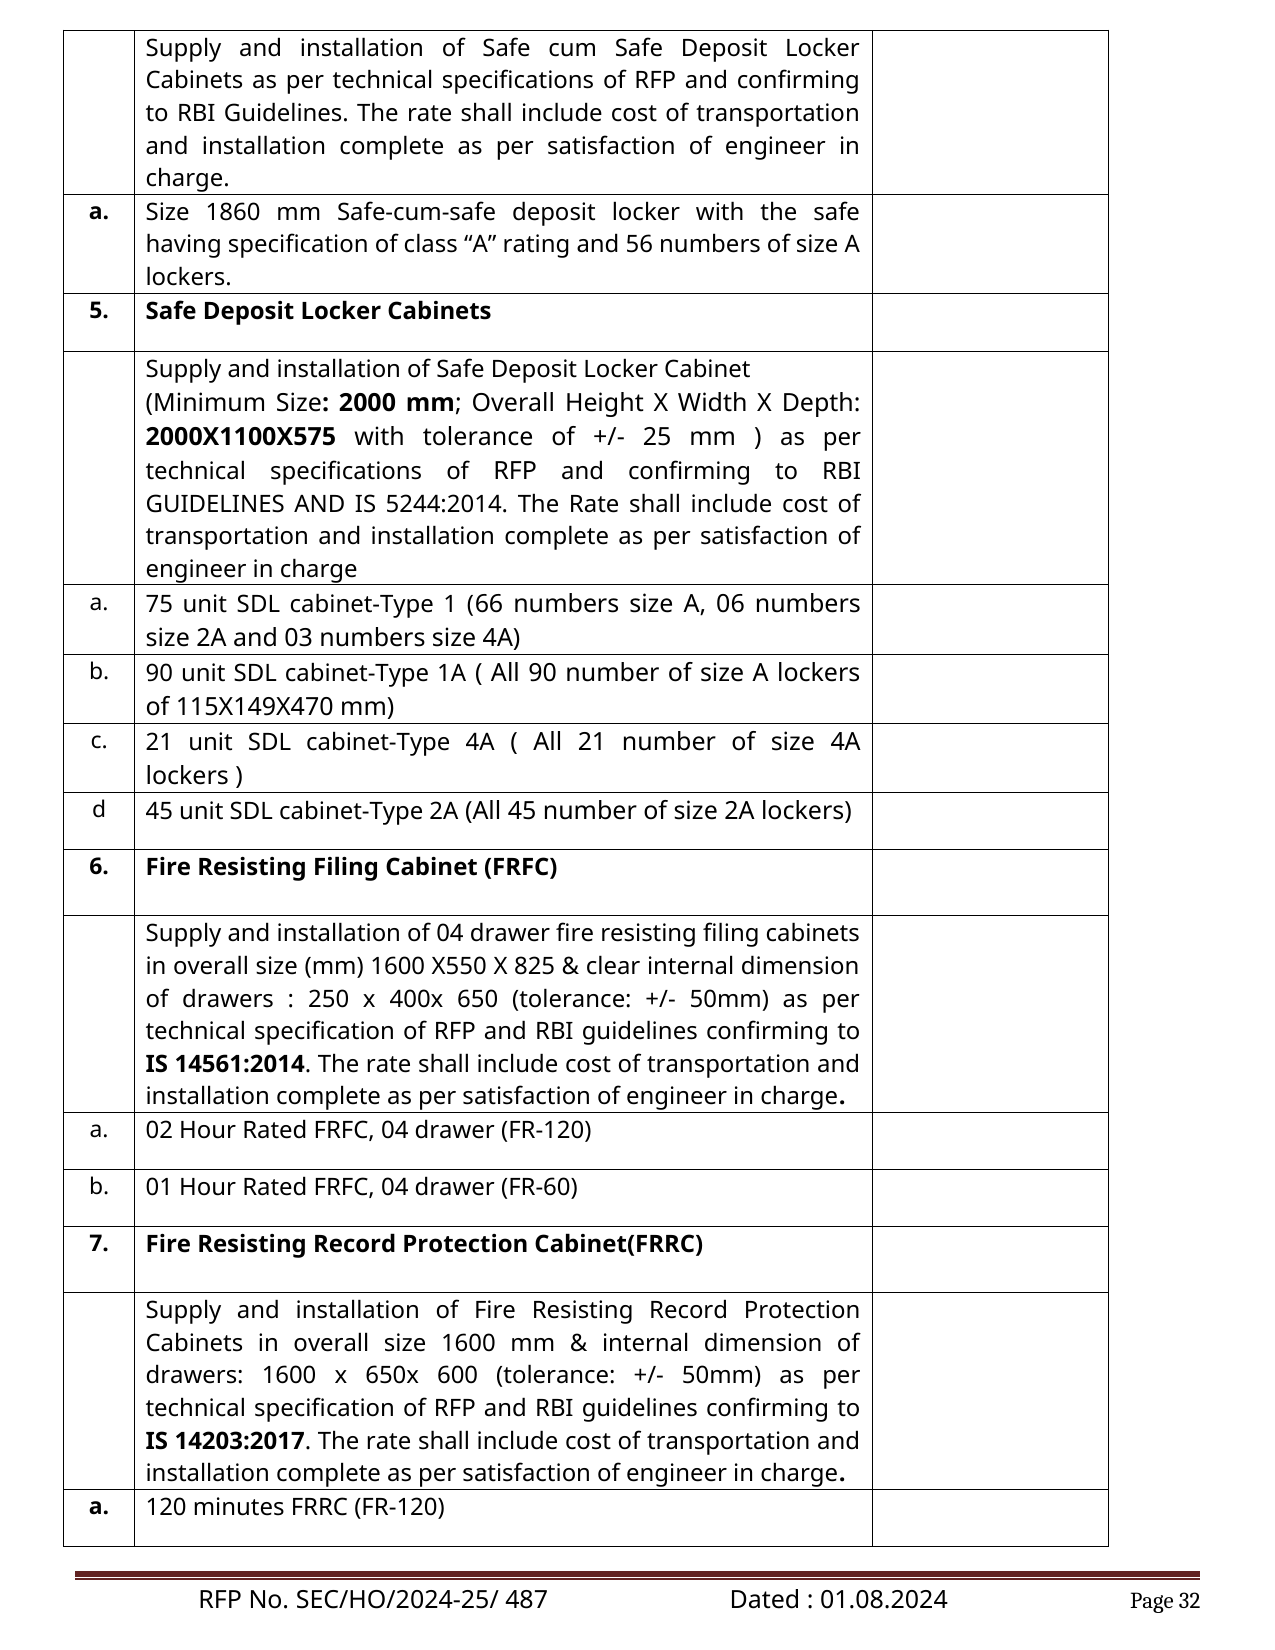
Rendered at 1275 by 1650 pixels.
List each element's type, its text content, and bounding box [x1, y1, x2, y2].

table_cell c. [64, 724, 134, 792]
table_cell Fire Resisting Record Protection Cabinet(FRRC) [135, 1227, 872, 1292]
table_cell 7. [64, 1227, 134, 1292]
table_cell Supply and installation of Safe cum Safe Deposit Locker Cabinets as per technical specifications of RFP and confirming to RBI Guidelines. The rate shall include cost of transportation and installation complete as per satisfaction of engineer in charge. [135, 31, 872, 194]
table_cell d [64, 793, 134, 849]
table_cell [873, 1113, 1108, 1169]
table_cell 21 unit SDL cabinet-Type 4A ( All 21 number of size 4A lockers ) [135, 724, 872, 792]
table_cell [64, 31, 134, 194]
table_cell Fire Resisting Filing Cabinet (FRFC) [135, 850, 872, 915]
table_cell a. [64, 1490, 134, 1546]
table_cell 6. [64, 850, 134, 915]
table_cell [873, 31, 1108, 194]
table_cell [64, 1293, 134, 1489]
table_cell [873, 655, 1108, 723]
table_cell [873, 1490, 1108, 1546]
table_cell [873, 850, 1108, 915]
table_cell [873, 1227, 1108, 1292]
table_cell Supply and installation of Fire Resisting Record Protection Cabinets in overall size 1600 mm & internal dimension of drawers: 1600 x 650x 600 (tolerance: +/- 50mm) as per technical specification of RFP and RBI guidelines confirming to IS 14203:2017. The rate shall include cost of transportation and installation complete as per satisfaction of engineer in charge. [135, 1293, 872, 1489]
table_cell Supply and installation of 04 drawer fire resisting filing cabinets in overall size (mm) 1600 X550 X 825 & clear internal dimension of drawers : 250 x 400x 650 (tolerance: +/- 50mm) as per technical specification of RFP and RBI guidelines confirming to IS 14561:2014. The rate shall include cost of transportation and installation complete as per satisfaction of engineer in charge. [135, 916, 872, 1112]
table_cell [873, 793, 1108, 849]
table_cell [873, 1293, 1108, 1489]
table_cell [873, 352, 1108, 584]
table_cell 5. [64, 294, 134, 351]
table_cell Safe Deposit Locker Cabinets [135, 294, 872, 351]
table_cell 75 unit SDL cabinet-Type 1 (66 numbers size A, 06 numbers size 2A and 03 numbers size 4A) [135, 585, 872, 653]
table_cell [873, 585, 1108, 653]
table_cell 01 Hour Rated FRFC, 04 drawer (FR-60) [135, 1170, 872, 1226]
table_cell b. [64, 655, 134, 723]
table_cell a. [64, 195, 134, 292]
table_cell 90 unit SDL cabinet-Type 1A ( All 90 number of size A lockers of 115X149X470 mm) [135, 655, 872, 723]
table_cell [873, 1170, 1108, 1226]
table_cell [873, 916, 1108, 1112]
table_cell 120 minutes FRRC (FR-120) [135, 1490, 872, 1546]
table_cell a. [64, 585, 134, 653]
table_cell Supply and installation of Safe Deposit Locker Cabinet (Minimum Size: 2000 mm; Overall Height X Width X Depth: 2000X1100X575 with tolerance of +/- 25 mm ) as per technical specifications of RFP and confirming to RBI GUIDELINES AND IS 5244:2014. The Rate shall include cost of transportation and installation complete as per satisfaction of engineer in charge [135, 352, 872, 584]
table_cell 45 unit SDL cabinet-Type 2A (All 45 number of size 2A lockers) [135, 793, 872, 849]
table_cell [873, 724, 1108, 792]
table_cell b. [64, 1170, 134, 1226]
table_cell 02 Hour Rated FRFC, 04 drawer (FR-120) [135, 1113, 872, 1169]
table_cell [873, 294, 1108, 351]
table_cell [64, 916, 134, 1112]
table_cell [873, 195, 1108, 292]
table_cell a. [64, 1113, 134, 1169]
table_cell [64, 352, 134, 584]
table_cell Size Safe-cum-safe deposit locker with the safe having specification of class “A” rating and 56 numbers of size A lockers. [135, 195, 872, 292]
